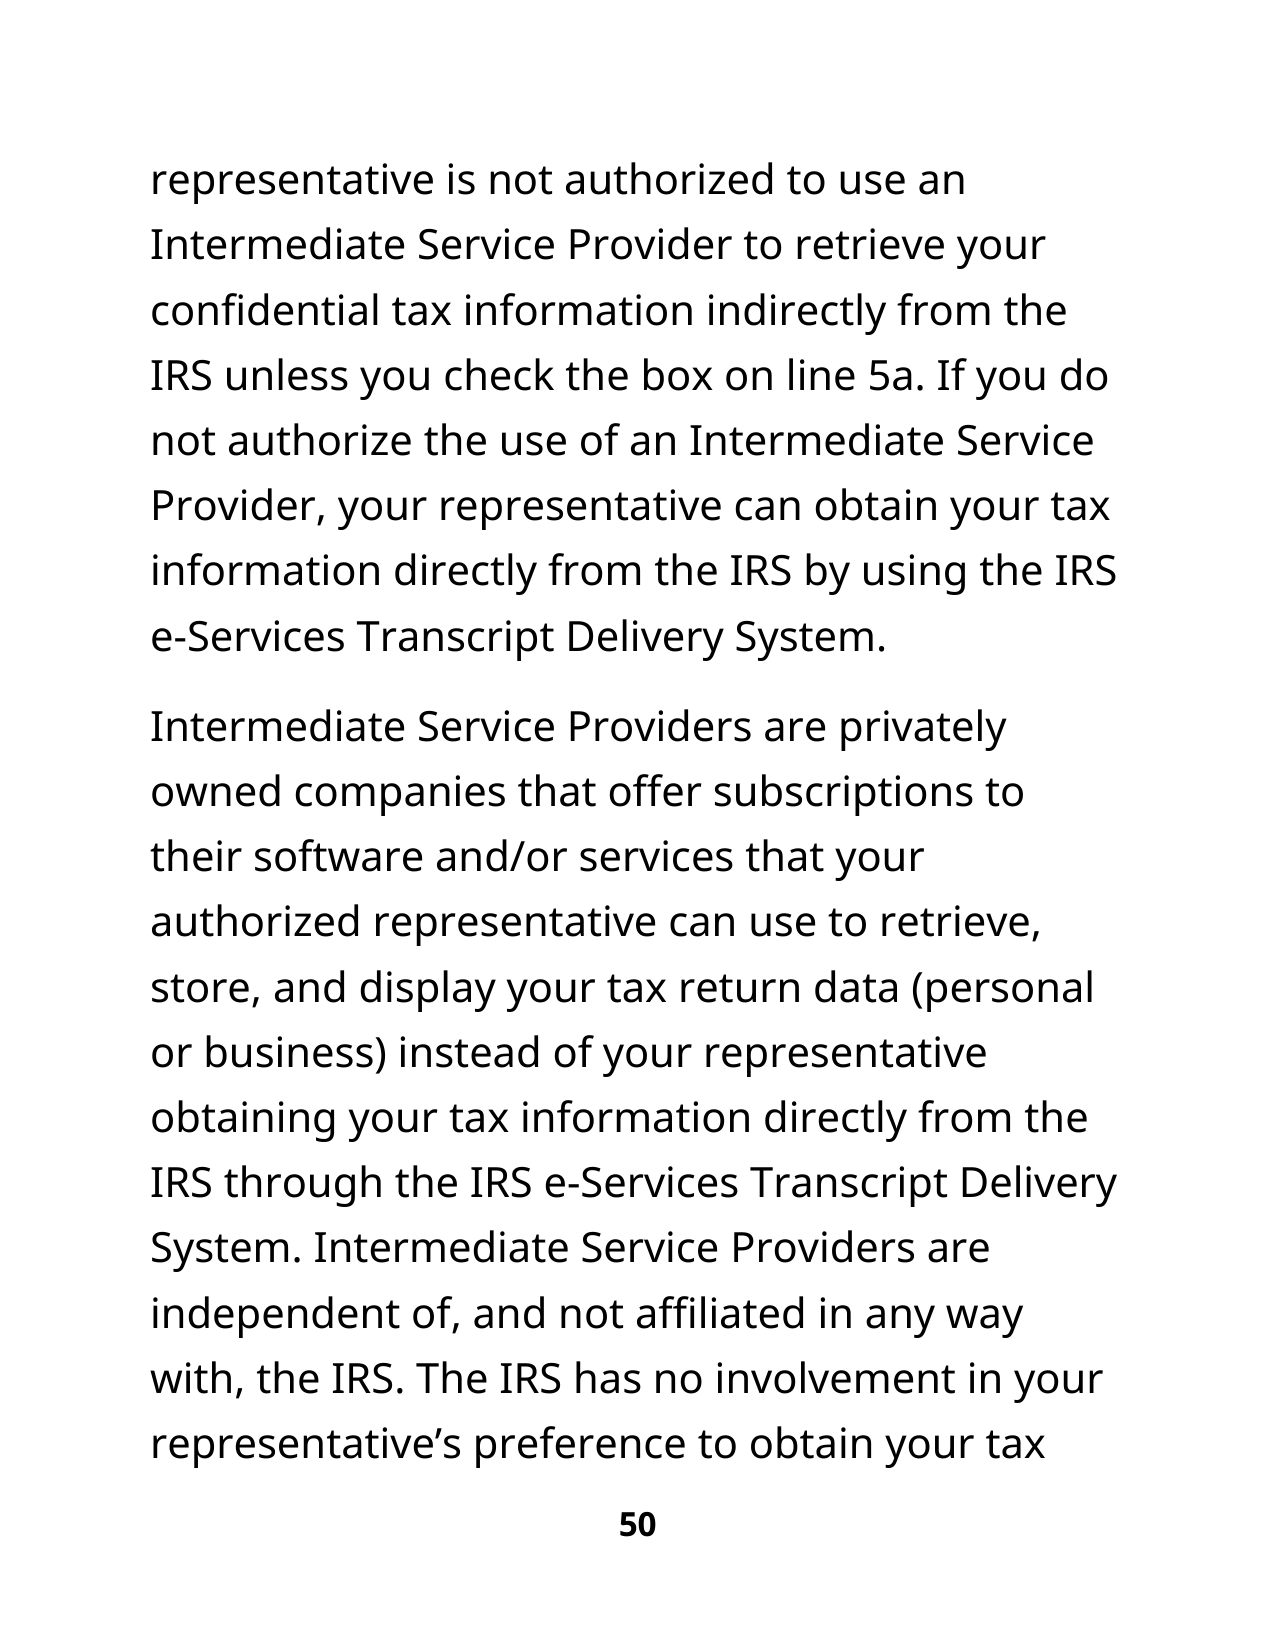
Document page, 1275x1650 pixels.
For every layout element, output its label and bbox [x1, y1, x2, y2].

text [150, 697, 1125, 1471]
text [150, 150, 1125, 663]
